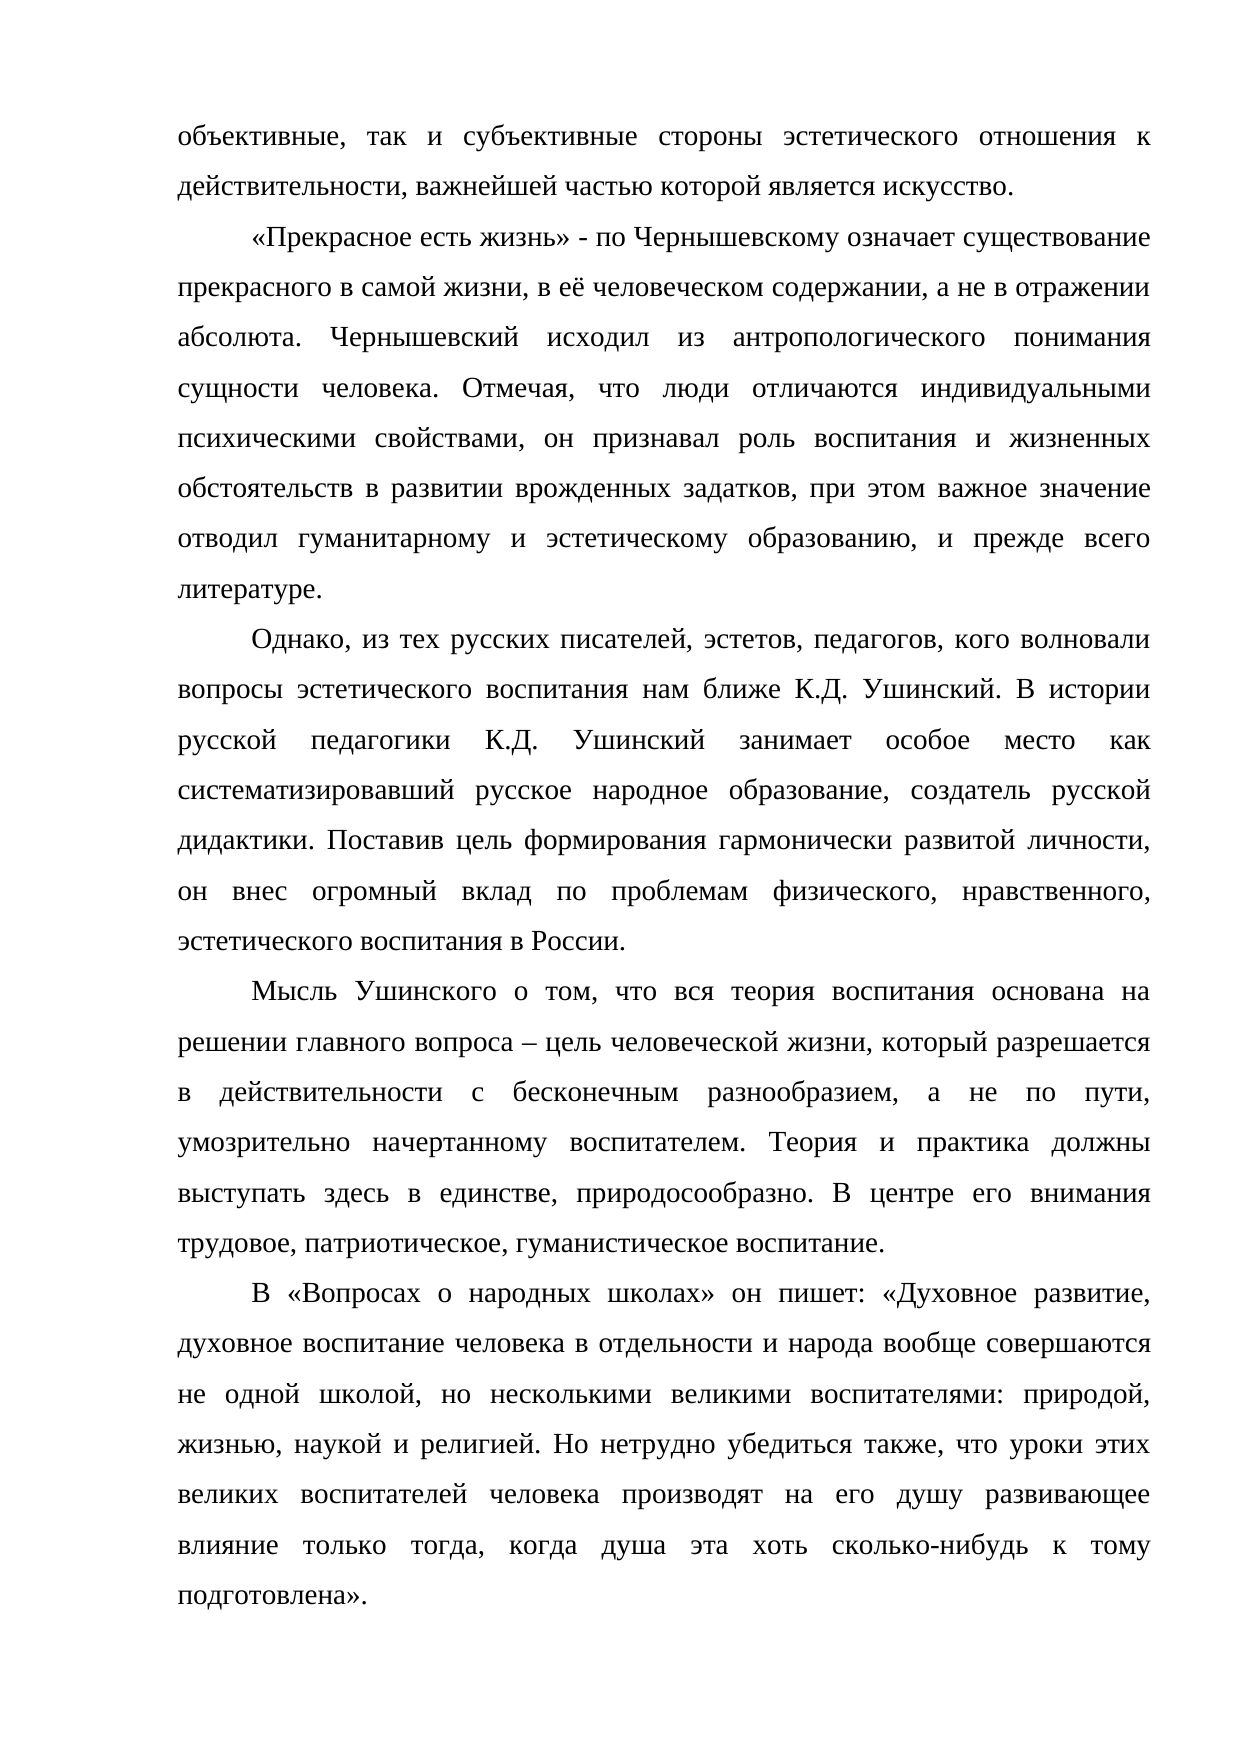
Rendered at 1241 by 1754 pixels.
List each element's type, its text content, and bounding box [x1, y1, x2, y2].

text В «Вопросах о народных школах» он пишет: «Духовное развитие, духовное воспитание человека в отдельности и народа вообще совершаются не одной школой, но несколькими великими воспитателями: природой, жизнью, наукой и религией. Но нетрудно убедиться также, что уроки этих великих воспитателей человека производят на его душу развивающее влияние только тогда, когда душа эта хоть сколько-нибудь к тому подготовлена». [177, 1275, 1152, 1611]
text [177, 118, 1152, 202]
text «Прекрасное есть жизнь» - по Чернышевскому означает существование прекрасного в самой жизни, в её человеческом содержании, а не в отражении абсолюта. Чернышевский исходил из антропологического понимания сущности человека. Отмечая, что люди отличаются индивидуальными психическими свойствами, он признавал роль воспитания и жизненных обстоятельств в развитии врожденных задатков, при этом важное значение отводил гуманитарному и эстетическому образованию, и прежде всего литературе. [177, 219, 1152, 604]
text Мысль Ушинского о том, что вся теория воспитания основана на решении главного вопроса – цель человеческой жизни, который разрешается в действительности с бесконечным разнообразием, а не по пути, умозрительно начертанному воспитателем. Теория и практика должны выступать здесь в единстве, природосообразно. В центре его внимания трудовое, патриотическое, гуманистическое воспитание. [177, 973, 1152, 1258]
text Однако, из тех русских писателей, эстетов, педагогов, кого волновали вопросы эстетического воспитания нам ближе К.Д. Ушинский. В истории русской педагогики К.Д. Ушинский занимает особое место как систематизировавший русское народное образование, создатель русской дидактики. Поставив цель формирования гармонически развитой личности, он внес огромный вклад по проблемам физического, нравственного, эстетического воспитания в России. [177, 621, 1152, 957]
